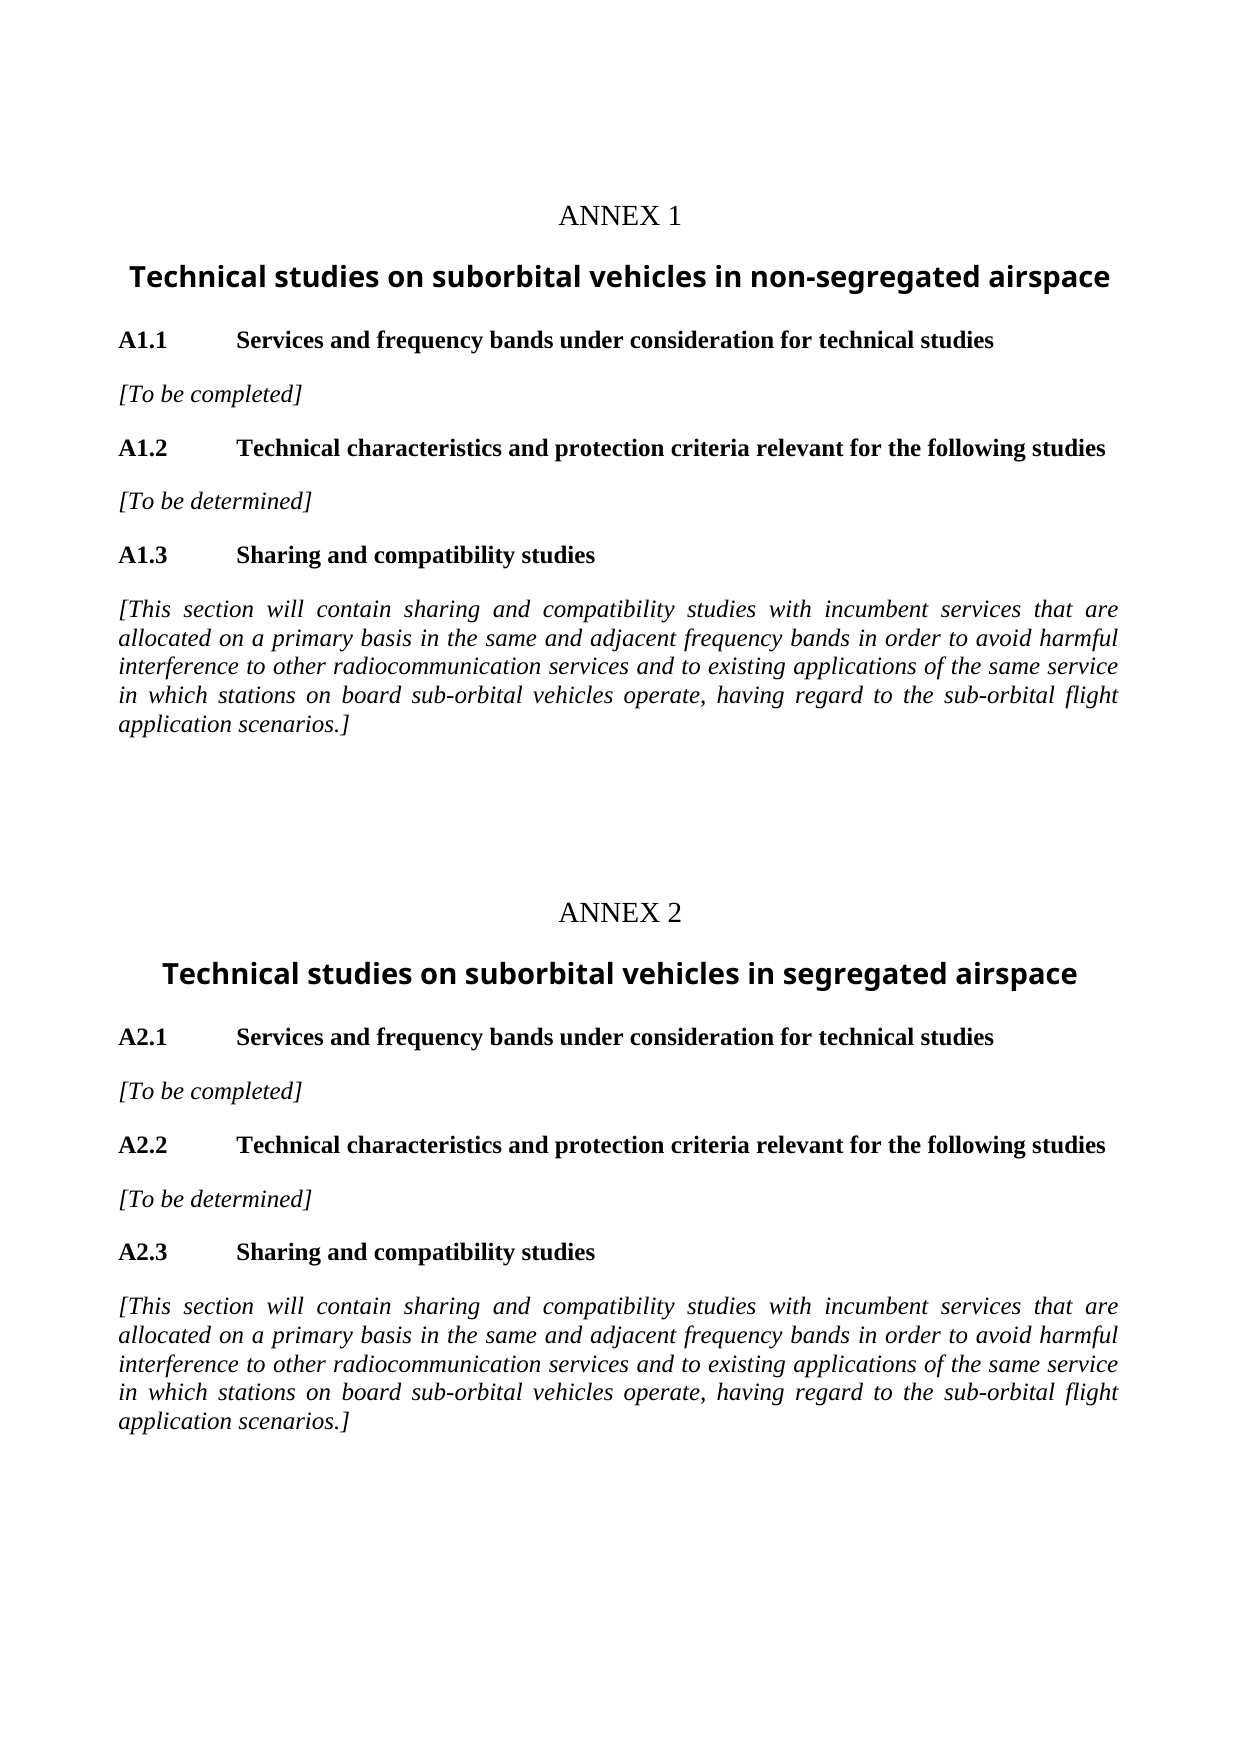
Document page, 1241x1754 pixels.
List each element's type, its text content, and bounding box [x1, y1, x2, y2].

subtitle A2.1 Services and frequency bands under consideration for technical studies [118, 1022, 1122, 1051]
text [To be completed] [118, 379, 1122, 408]
title Technical studies on suborbital vehicles in non-segregated airspace [118, 256, 1122, 296]
text [To be completed] [118, 1076, 1122, 1105]
subtitle A2.3 Sharing and compatibility studies [118, 1237, 1122, 1266]
subtitle A1.2 Technical characteristics and protection criteria relevant for the following studies [118, 433, 1122, 461]
text [To be determined] [118, 1184, 1122, 1212]
title Technical studies on suborbital vehicles in segregated airspace [118, 954, 1122, 993]
subtitle A2.2 Technical characteristics and protection criteria relevant for the following studies [118, 1130, 1122, 1159]
text [To be determined] [118, 486, 1122, 515]
text Annex 2 [118, 895, 1122, 929]
subtitle A1.3 Sharing and compatibility studies [118, 540, 1122, 569]
text [This section will contain sharing and compatibility studies with incumbent services that are allocated on a primary basis in the same and adjacent frequency bands in order to avoid harmful interference to other radiocommunication services and to existing applications of the same service in which stations on board sub-orbital vehicles operate, having regard to the sub-orbital flight application scenarios.] [118, 594, 1122, 738]
text [This section will contain sharing and compatibility studies with incumbent services that are allocated on a primary basis in the same and adjacent frequency bands in order to avoid harmful interference to other radiocommunication services and to existing applications of the same service in which stations on board sub-orbital vehicles operate, having regard to the sub-orbital flight application scenarios.] [118, 1291, 1122, 1435]
subtitle A1.1 Services and frequency bands under consideration for technical studies [118, 325, 1122, 354]
text Annex 1 [118, 198, 1122, 231]
